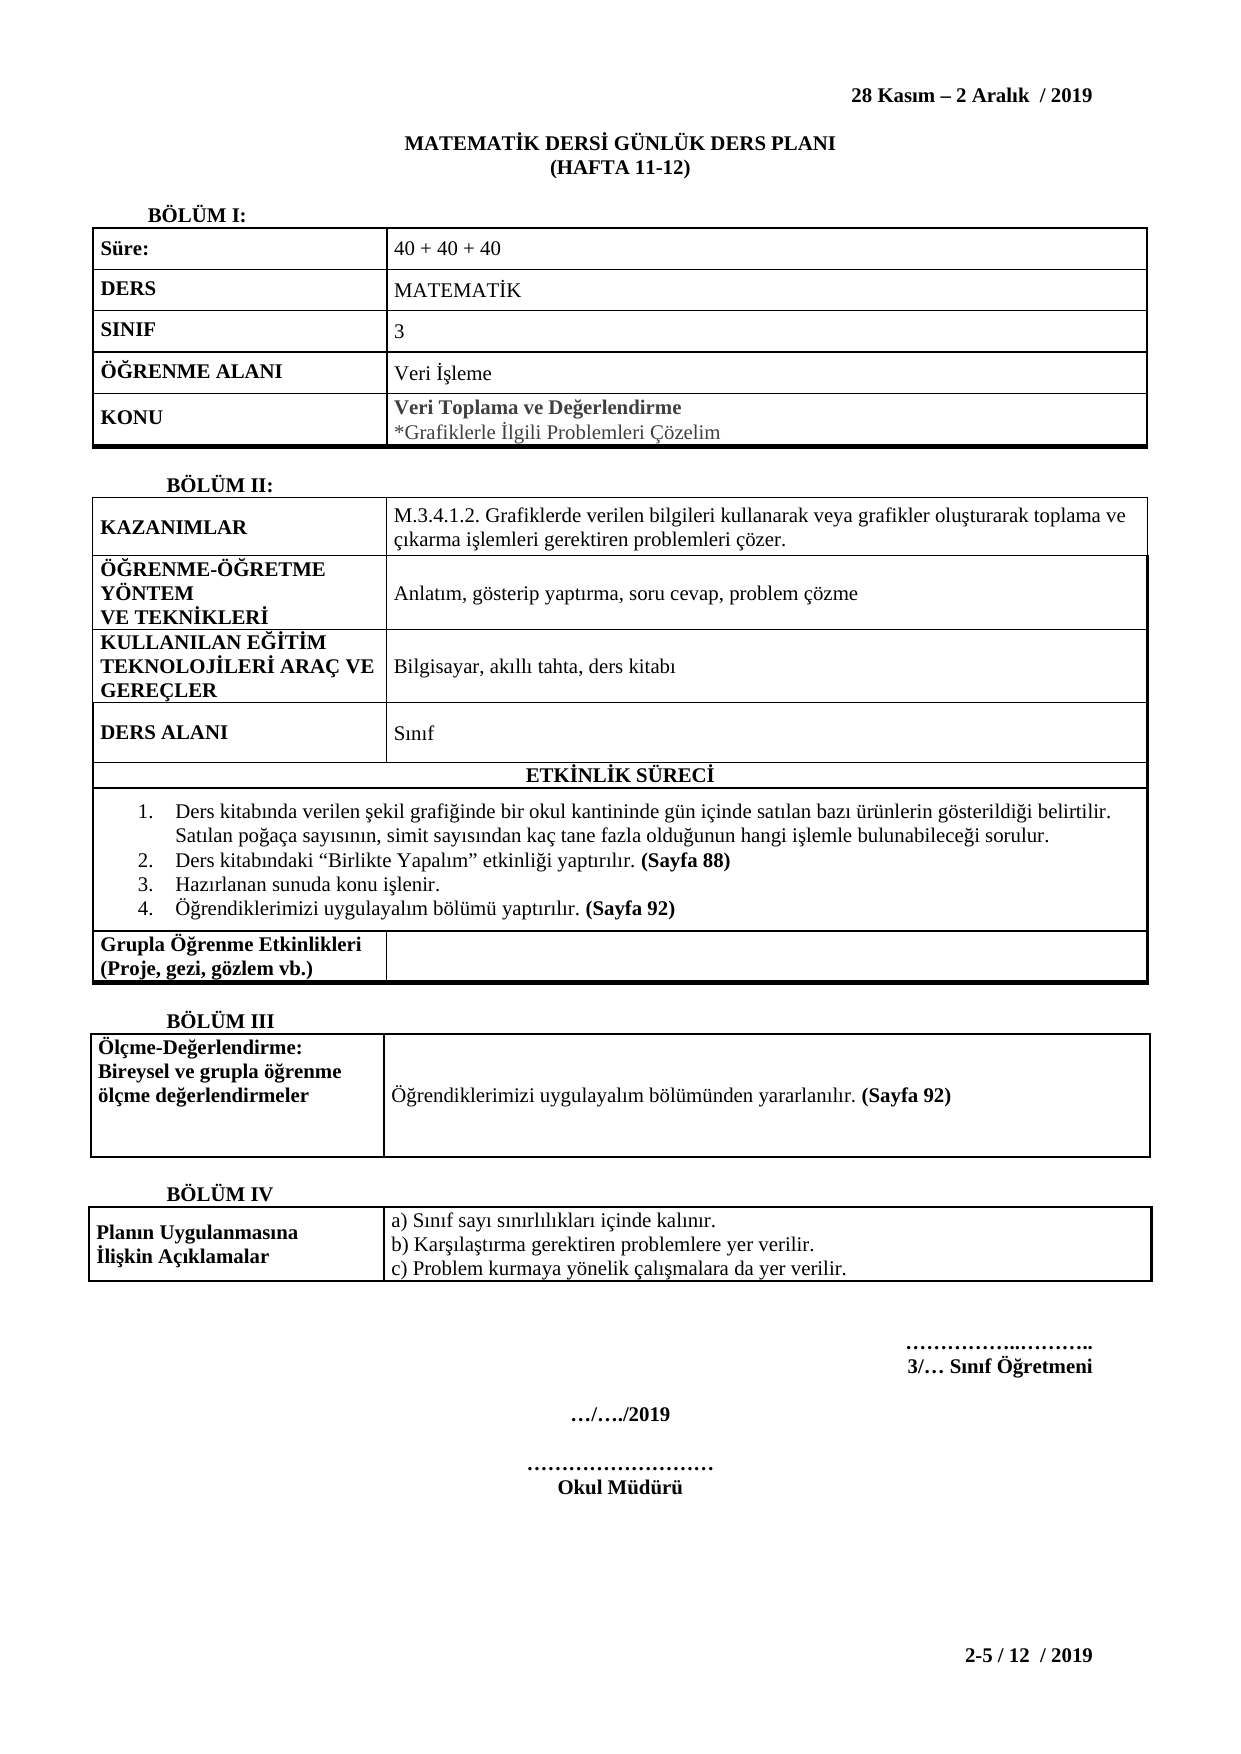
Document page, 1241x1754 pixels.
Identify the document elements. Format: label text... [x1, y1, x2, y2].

table_cell DERS [94, 270, 386, 310]
table_cell Anlatım, gösterip yaptırma, soru cevap, problem çözme [387, 556, 1146, 629]
table_cell Veri Toplama ve Değerlendirme *Grafiklerle İlgili Problemleri Çözelim [388, 394, 1146, 444]
text 28 Kasım – 2 Aralık / 2019 [148, 83, 1092, 107]
text ……………………… [148, 1451, 1092, 1474]
text (HAFTA 11-12) [148, 155, 1092, 179]
text 2-5 / 12 / 2019 [148, 1643, 1092, 1667]
text BÖLÜM I: [148, 203, 1092, 227]
table_header 40 + 40 + 40 [388, 229, 1146, 268]
table_header Öğrendiklerimizi uygulayalım bölümünden yararlanılır. (Sayfa 92) [385, 1035, 1149, 1156]
text 3/… Sınıf Öğretmeni [148, 1354, 1092, 1378]
text MATEMATİK DERSİ GÜNLÜK DERS PLANI [148, 131, 1092, 155]
table_cell ETKİNLİK SÜRECİ [94, 763, 1146, 787]
text ……………..……….. [148, 1330, 1092, 1354]
table_cell 3 [388, 311, 1146, 351]
table_cell DERS ALANI [94, 703, 386, 761]
table_cell Ders kitabında verilen şekil grafiğinde bir okul kantininde gün içinde satılan bazı ürünlerin gösterildiği belirtilir. Satılan poğaça sayısının, simit sayısından kaç tane fazla olduğunun hangi işlemle bulunabileceği sorulur. Ders kitabındaki “Birlikte Yapalım” etkinliği yaptırılır. (Sayfa 88) Hazırlanan sunuda konu işlenir. Öğrendiklerimizi uygulayalım bölümü yaptırılır. (Sayfa 92) [94, 789, 1146, 930]
table_cell ÖĞRENME-ÖĞRETME YÖNTEM VE TEKNİKLERİ [93, 556, 386, 629]
table_cell KONU [94, 394, 386, 444]
text BÖLÜM II: [148, 473, 1092, 497]
table_cell SINIF [94, 311, 386, 351]
table_cell [387, 932, 1146, 980]
table_cell Sınıf [387, 703, 1146, 761]
table_header KAZANIMLAR [93, 498, 386, 555]
table_header Süre: [94, 229, 386, 268]
text Okul Müdürü [148, 1474, 1092, 1499]
table_header a) Sınıf sayı sınırlılıkları içinde kalınır. b) Karşılaştırma gerektiren problemlere yer verilir. c) Problem kurmaya yönelik çalışmalara da yer verilir. [385, 1208, 1150, 1280]
table_header Planın Uygulanmasına İlişkin Açıklamalar [90, 1208, 383, 1280]
subtitle BÖLÜM III [148, 1009, 1092, 1033]
table_cell Grupla Öğrenme Etkinlikleri (Proje, gezi, gözlem vb.) [94, 932, 386, 980]
table_header Ölçme-Değerlendirme: Bireysel ve grupla öğrenme ölçme değerlendirmeler [92, 1035, 383, 1156]
subtitle BÖLÜM IV [148, 1182, 1092, 1206]
table_cell MATEMATİK [388, 270, 1146, 310]
table_cell Bilgisayar, akıllı tahta, ders kitabı [387, 630, 1146, 702]
text …/…./2019 [148, 1402, 1092, 1426]
table_header M.3.4.1.2. Grafiklerde verilen bilgileri kullanarak veya grafikler oluşturarak toplama ve çıkarma işlemleri gerektiren problemleri çözer. [387, 498, 1147, 555]
table_cell Veri İşleme [388, 353, 1146, 392]
table_cell ÖĞRENME ALANI [94, 353, 386, 392]
table_cell KULLANILAN EĞİTİM TEKNOLOJİLERİ ARAÇ VE GEREÇLER [93, 630, 386, 702]
